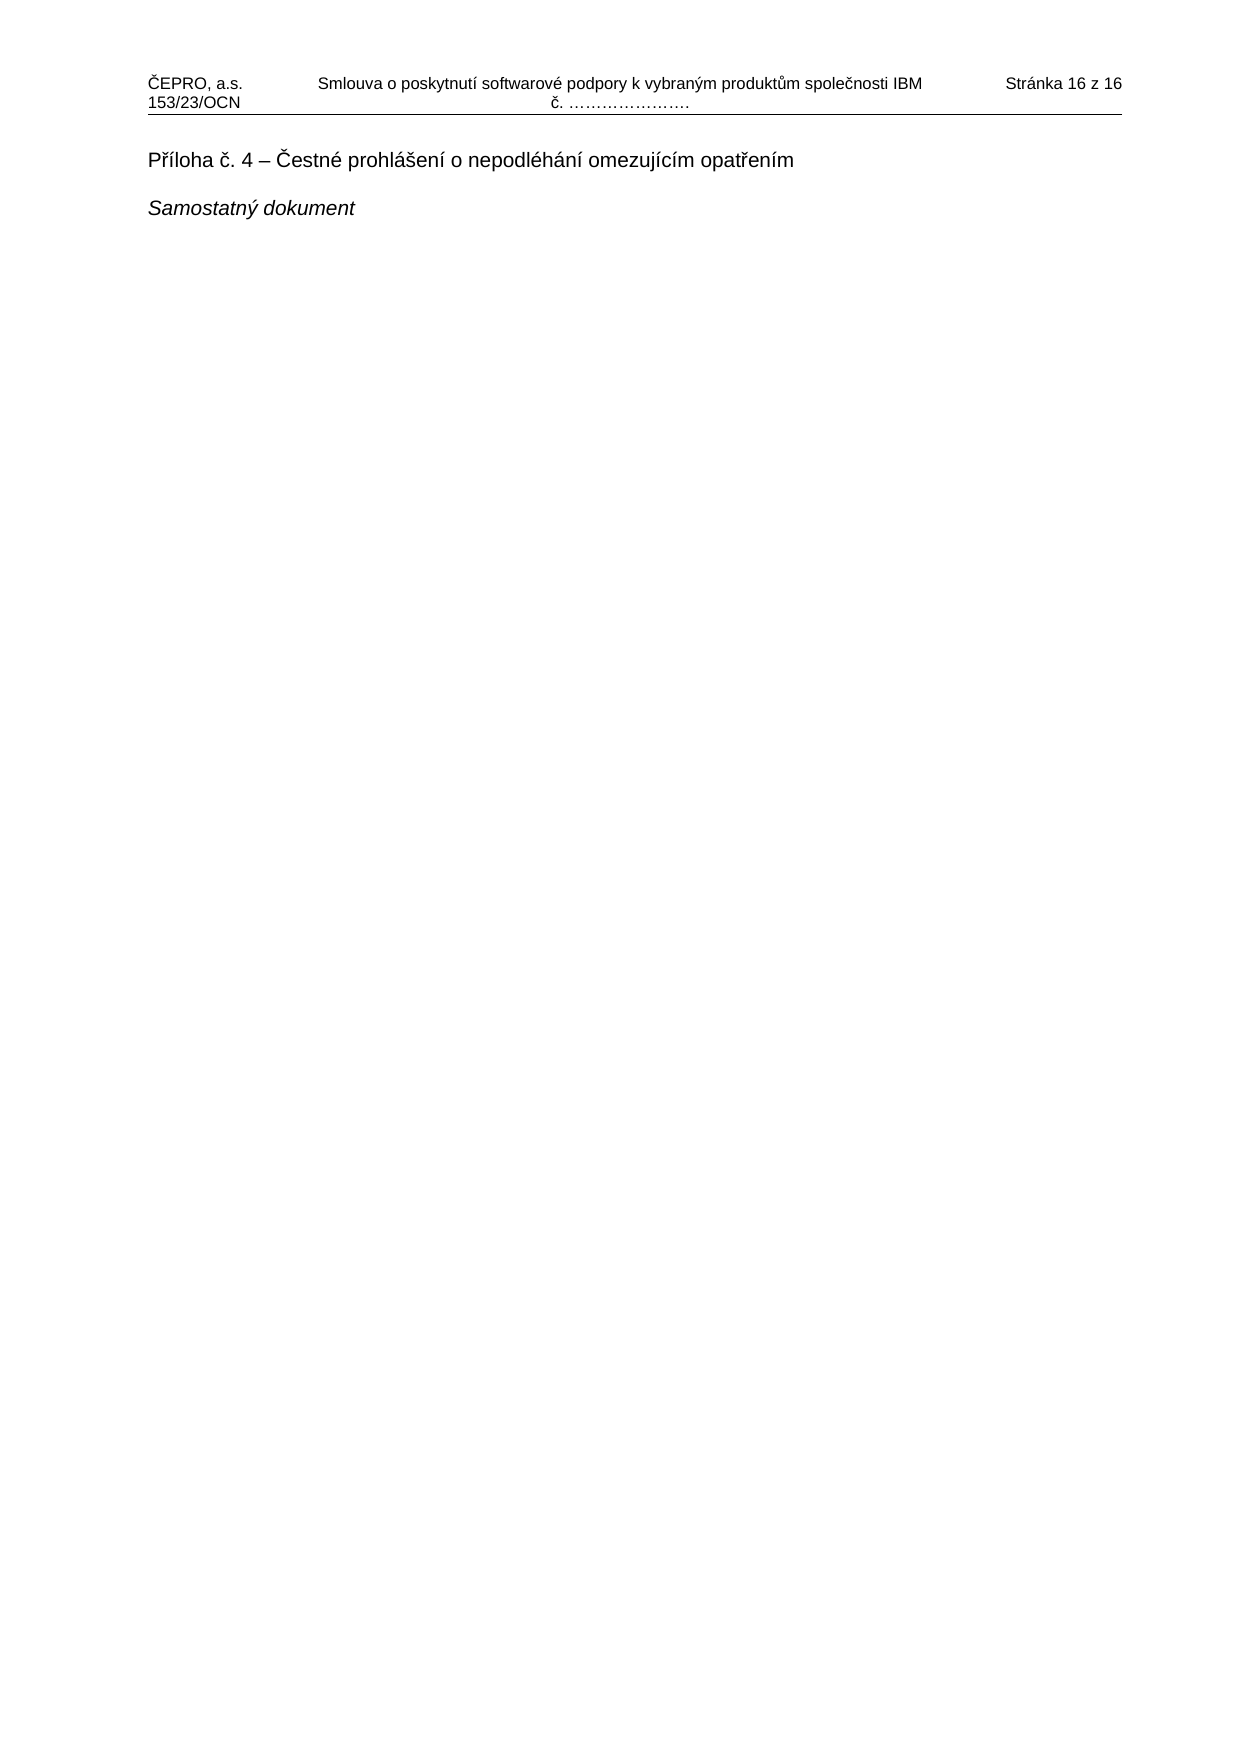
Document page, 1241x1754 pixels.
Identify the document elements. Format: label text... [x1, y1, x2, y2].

text Samostatný dokument [148, 196, 1122, 219]
list Příloha č. 4 – Čestné prohlášení o nepodléhání omezujícím opatřením [148, 148, 1122, 172]
